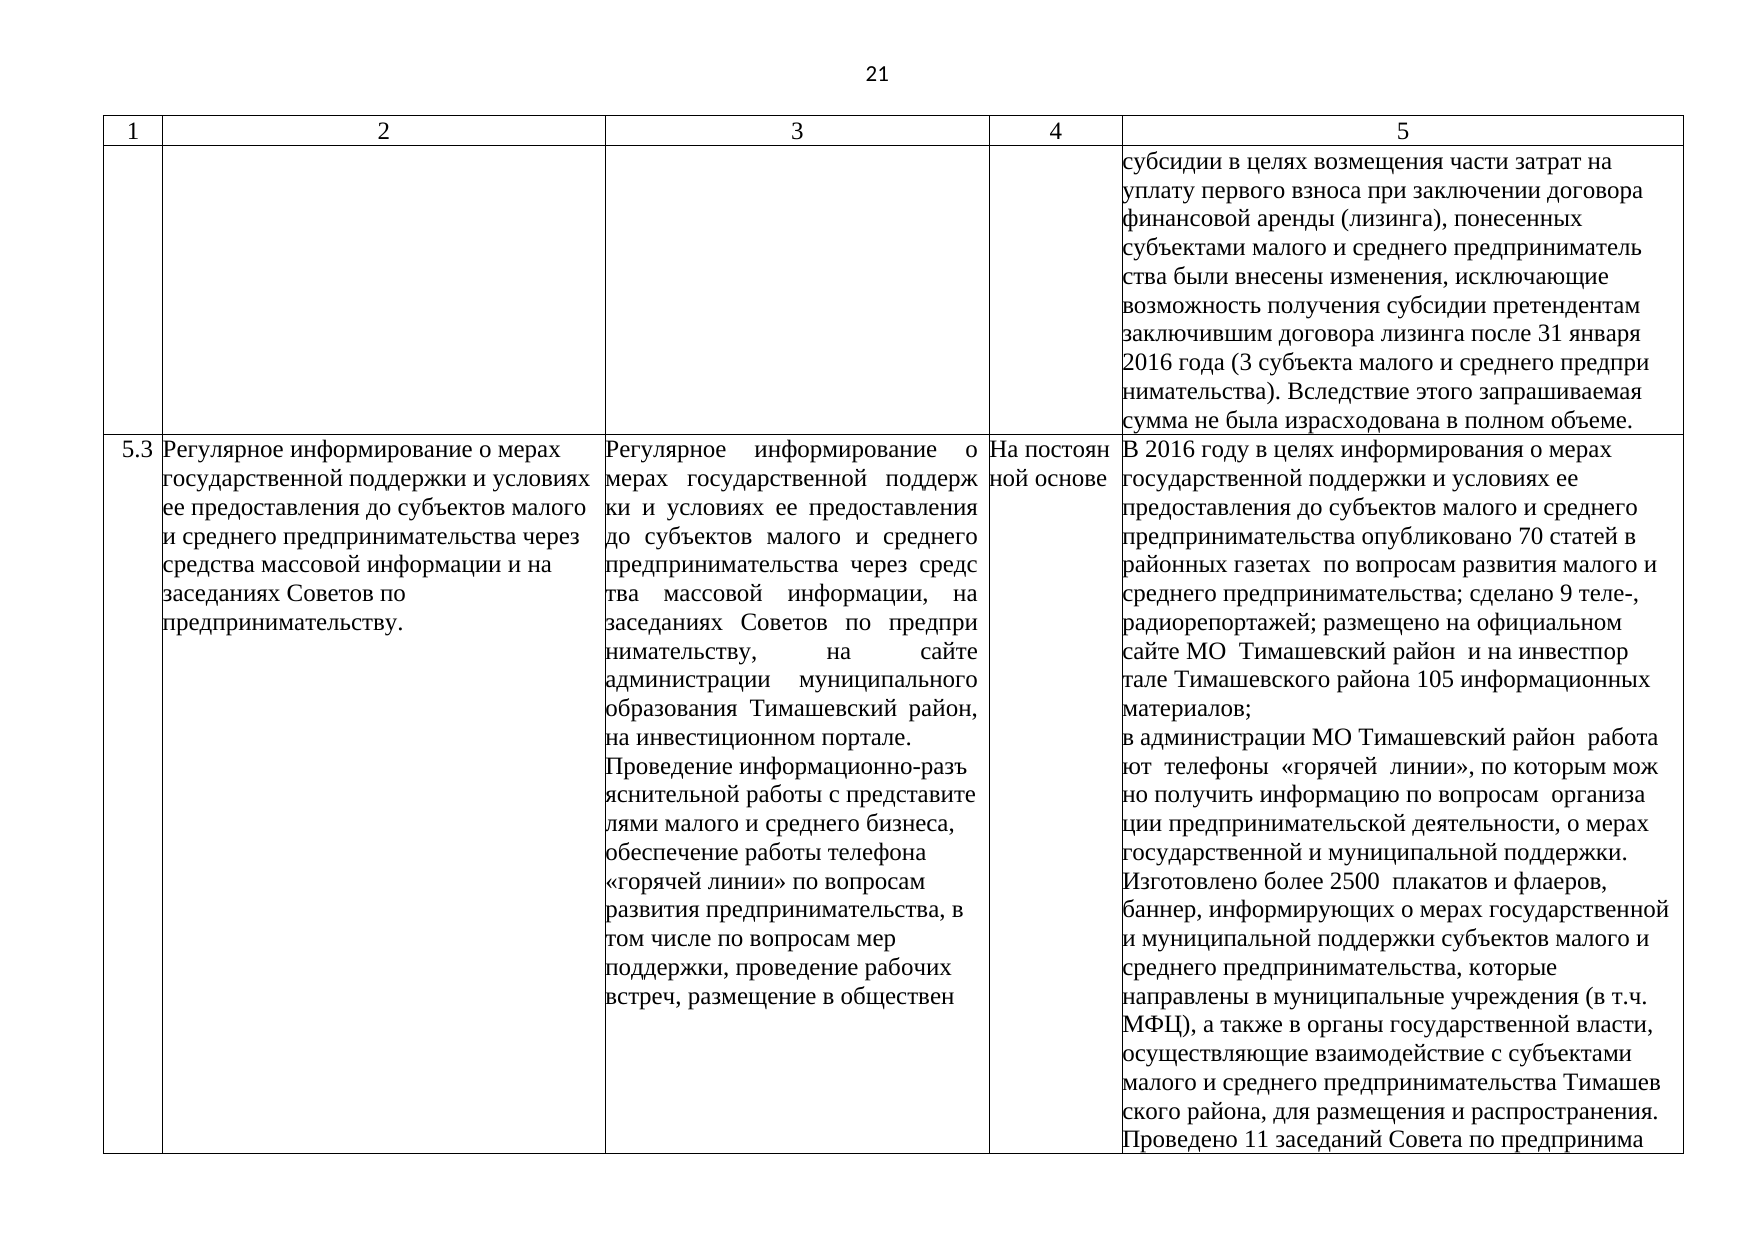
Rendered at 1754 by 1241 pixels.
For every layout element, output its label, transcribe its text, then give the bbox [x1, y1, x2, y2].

table_cell 1 [104, 116, 162, 145]
table_cell [104, 146, 162, 433]
table_cell 4 [990, 116, 1122, 145]
table_cell [606, 146, 989, 433]
table_cell На постоян ной основе [990, 435, 1122, 1153]
table_cell Регулярное информирование о мерах государственной поддержки и условиях ее предоставления до субъектов малого и среднего предпринимательства через средства массовой информации и на заседаниях Советов по предпринимательству. [163, 435, 605, 1153]
table_cell В 2016 году в целях информирования о мерах государственной поддержки и условиях ее предоставления до субъектов малого и среднего предпринимательства опубликовано 70 статей в районных газетах по вопросам развития малого и среднего предпринимательства; сделано 9 теле-, радиорепортажей; размещено на официальном сайте МО Тимашевский район и на инвестпор тале Тимашевского района 105 информационных материалов; в администрации МО Тимашевский район работа ют телефоны «горячей линии», по которым мож но получить информацию по вопросам организа ции предпринимательской деятельности, о мерах государственной и муниципальной поддержки. Изготовлено более 2500 плакатов и флаеров, баннер, информирующих о мерах государственной и муниципальной поддержки субъектов малого и среднего предпринимательства, которые направлены в муниципальные учреждения (в т.ч. МФЦ), а также в органы государственной власти, осуществляющие взаимодействие с субъектами малого и среднего предпринимательства Тимашев ского района, для размещения и распространения. Проведено 11 заседаний Совета по предпринима [1123, 435, 1683, 1153]
table_cell [990, 146, 1122, 433]
table_cell 3 [606, 116, 989, 145]
table_cell [163, 146, 605, 433]
table_cell субсидии в целях возмещения части затрат на уплату первого взноса при заключении договора финансовой аренды (лизинга), понесенных субъектами малого и среднего предприниматель ства были внесены изменения, исключающие возможность получения субсидии претендентам заключившим договора лизинга после 31 января 2016 года (3 субъекта малого и среднего предпри нимательства). Вследствие этого запрашиваемая сумма не была израсходована в полном объеме. [1123, 146, 1683, 433]
table_cell Регулярное информирование о мерах государственной поддерж ки и условиях ее предоставления до субъектов малого и среднего предпринимательства через средс тва массовой информации, на заседаниях Советов по предпри нимательству, на сайте администрации муниципального образования Тимашевский район, на инвестиционном портале. Проведение информационно-разъ яснительной работы с представите лями малого и среднего бизнеса, обеспечение работы телефона «горячей линии» по вопросам развития предпринимательства, в том числе по вопросам мер поддержки, проведение рабочих встреч, размещение в обществен [606, 435, 989, 1153]
table_cell 5 [1123, 116, 1683, 145]
table_cell 2 [163, 116, 605, 145]
table_cell 5.3 [104, 435, 162, 1153]
